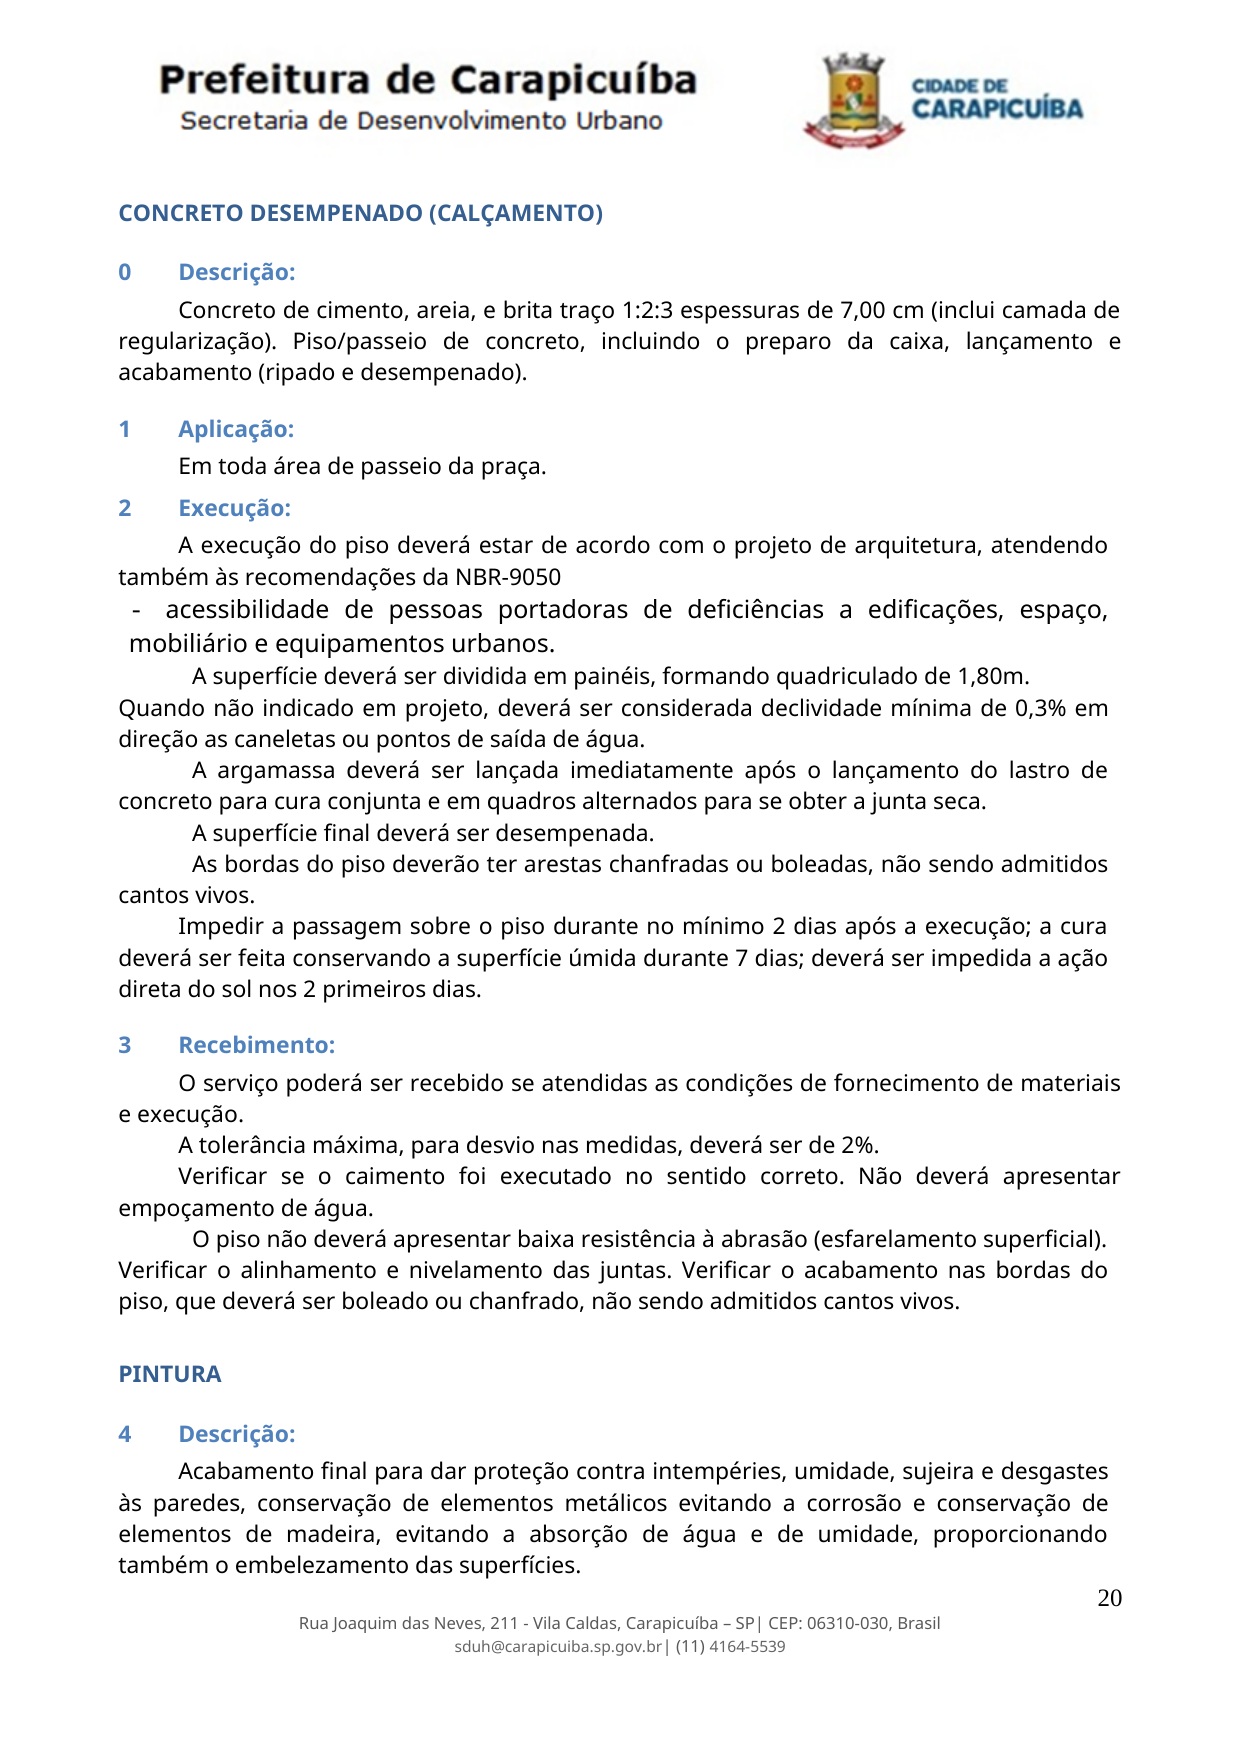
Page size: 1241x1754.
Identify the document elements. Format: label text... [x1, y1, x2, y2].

text A execução do piso deverá estar de acordo com o projeto de arquitetura, atendendo também às recomendações da NBR-9050 [118, 529, 1110, 592]
list acessibilidade de pessoas portadoras de deficiências a edificações, espaço, mobiliário e equipamentos urbanos. [129, 592, 1110, 660]
subtitle Descrição: [118, 256, 1122, 288]
text A argamassa deverá ser lançada imediatamente após o lançamento do lastro de concreto para cura conjunta e em quadros alternados para se obter a junta seca. [118, 754, 1110, 816]
subtitle Execução: [118, 492, 1122, 523]
subtitle PINTURA [118, 1358, 1122, 1389]
text As bordas do piso deverão ter arestas chanfradas ou boleadas, não sendo admitidos cantos vivos. [118, 848, 1110, 910]
subtitle Aplicação: [118, 413, 1122, 444]
text Quando não indicado em projeto, deverá ser considerada declividade mínima de 0,3% em direção as caneletas ou pontos de saída de água. [118, 691, 1110, 754]
picture [118, 11, 1123, 169]
text A tolerância máxima, para desvio nas medidas, deverá ser de 2%. [118, 1129, 1112, 1160]
subtitle Recebimento: [118, 1029, 1122, 1060]
text O piso não deverá apresentar baixa resistência à abrasão (esfarelamento superficial). [118, 1223, 1122, 1254]
text Verificar se o caimento foi executado no sentido correto. Não deverá apresentar empoçamento de água. [118, 1160, 1122, 1223]
subtitle CONCRETO DESEMPENADO (CALÇAMENTO) [118, 197, 1122, 228]
text Acabamento final para dar proteção contra intempéries, umidade, sujeira e desgastes às paredes, conservação de elementos metálicos evitando a corrosão e conservação de elementos de madeira, evitando a absorção de água e de umidade, proporcionando também o embelezamento das superfícies. [118, 1455, 1110, 1580]
text Impedir a passagem sobre o piso durante no mínimo 2 dias após a execução; a cura deverá ser feita conservando a superfície úmida durante 7 dias; deverá ser impedida a ação direta do sol nos 2 primeiros dias. [118, 910, 1109, 1004]
subtitle Descrição: [118, 1418, 1122, 1449]
text A superfície deverá ser dividida em painéis, formando quadriculado de 1,80m. [118, 660, 1109, 691]
text Concreto de cimento, areia, e brita traço 1:2:3 espessuras de 7,00 cm (inclui camada de regularização). Piso/passeio de concreto, incluindo o preparo da caixa, lançamento e acabamento (ripado e desempenado). [118, 294, 1122, 388]
text O serviço poderá ser recebido se atendidas as condições de fornecimento de materiais e execução. [118, 1067, 1122, 1129]
text Verificar o alinhamento e nivelamento das juntas. Verificar o acabamento nas bordas do piso, que deverá ser boleado ou chanfrado, não sendo admitidos cantos vivos. [118, 1254, 1109, 1317]
text A superfície final deverá ser desempenada. [118, 816, 1122, 848]
text Em toda área de passeio da praça. [118, 450, 1122, 481]
